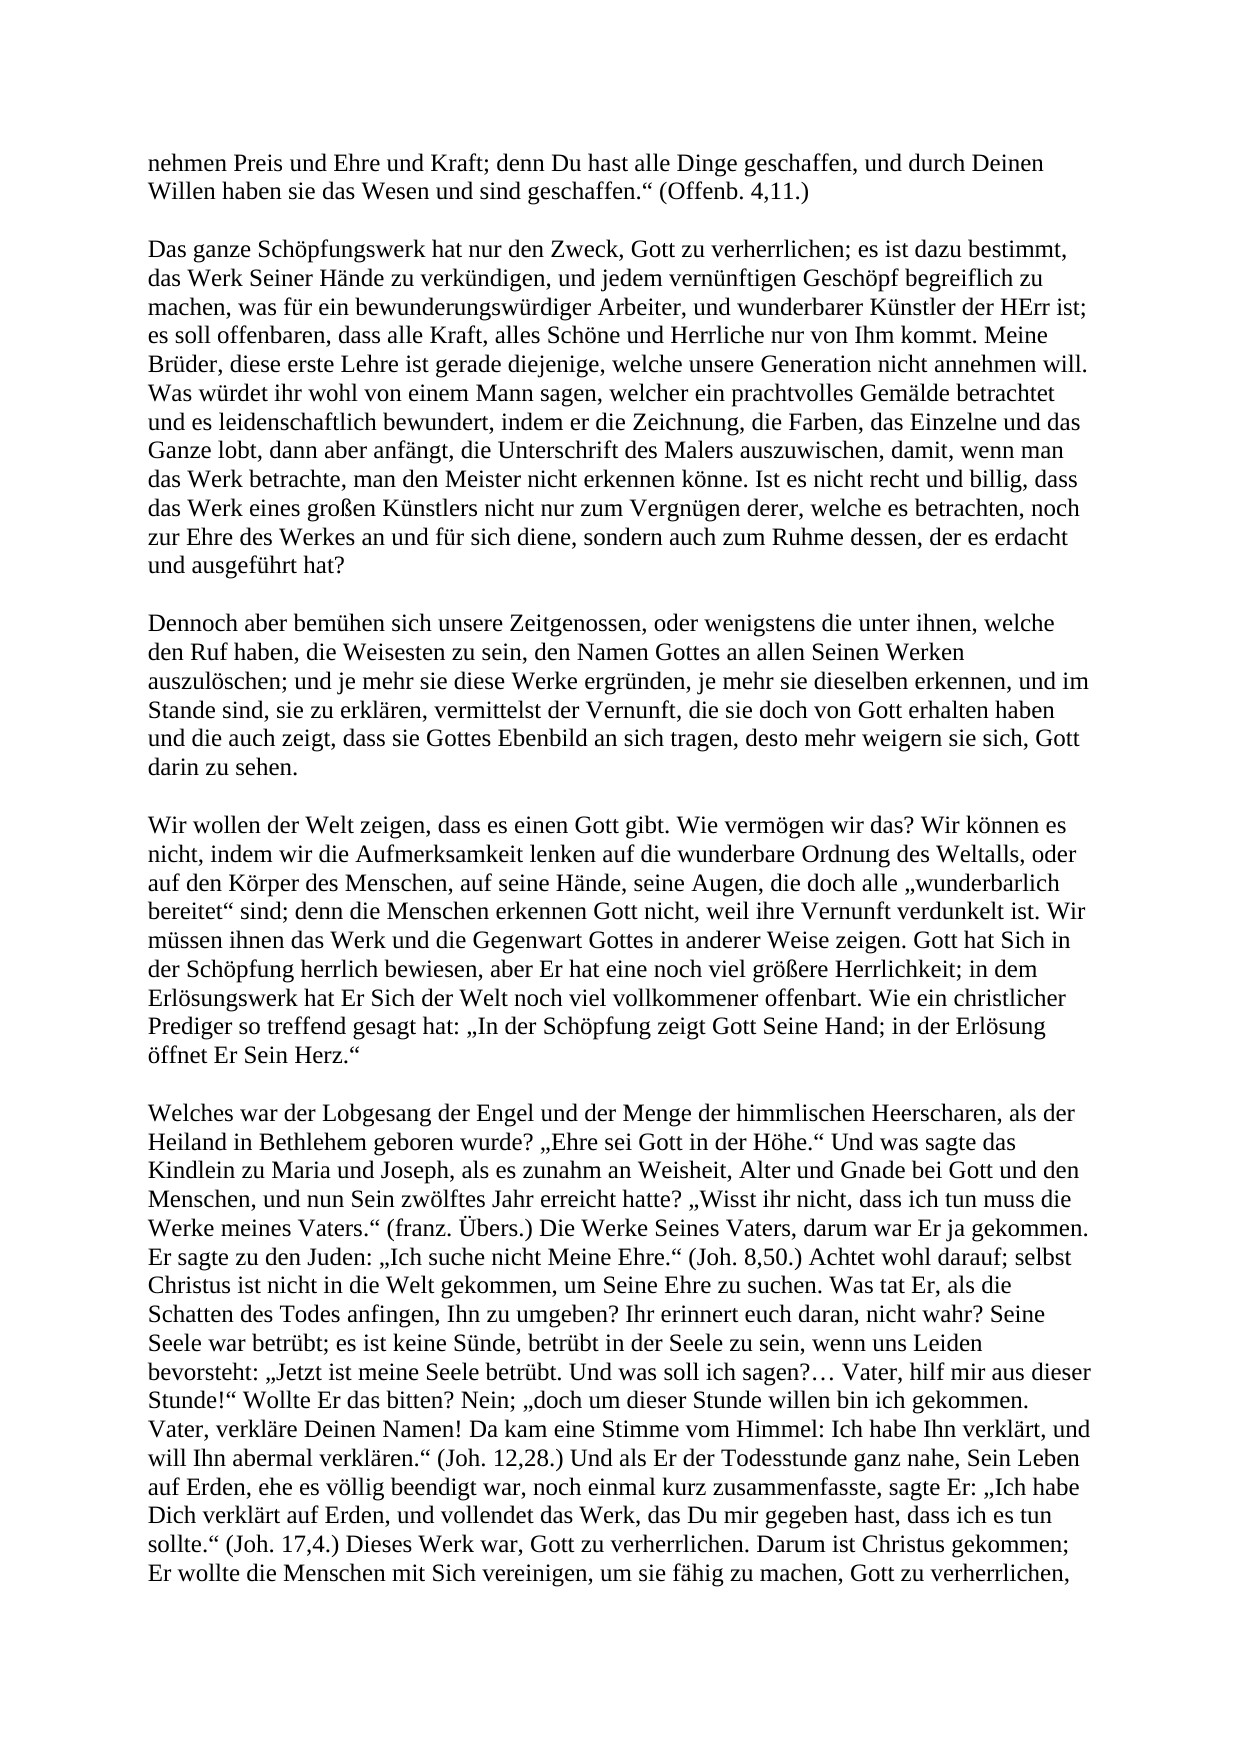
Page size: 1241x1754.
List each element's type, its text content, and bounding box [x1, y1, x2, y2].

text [148, 148, 1093, 205]
text Dennoch aber bemühen sich unsere Zeitgenossen, oder wenigstens die unter ihnen, welche den Ruf haben, die Weisesten zu sein, den Namen Gottes an allen Seinen Werken auszulöschen; und je mehr sie diese Werke ergründen, je mehr sie dieselben erkennen, und im Stande sind, sie zu erklären, vermittelst der Vernunft, die sie doch von Gott erhalten haben und die auch zeigt, dass sie Gottes Ebenbild an sich tragen, desto mehr weigern sie sich, Gott darin zu sehen. [148, 608, 1093, 781]
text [148, 1098, 1093, 1587]
text Wir wollen der Welt zeigen, dass es einen Gott gibt. Wie vermögen wir das? Wir können es nicht, indem wir die Aufmerksamkeit lenken auf die wunderbare Ordnung des Weltalls, oder auf den Körper des Menschen, auf seine Hände, seine Augen, die doch alle „wunderbarlich bereitet“ sind; denn die Menschen erkennen Gott nicht, weil ihre Vernunft verdunkelt ist. Wir müssen ihnen das Werk und die Gegenwart Gottes in anderer Weise zeigen. Gott hat Sich in der Schöpfung herrlich bewiesen, aber Er hat eine noch viel größere Herrlichkeit; in dem Erlösungswerk hat Er Sich der Welt noch viel vollkommener offenbart. Wie ein christlicher Prediger so treffend gesagt hat: „In der Schöpfung zeigt Gott Seine Hand; in der Erlösung öffnet Er Sein Herz.“ [148, 810, 1093, 1069]
text Das ganze Schöpfungswerk hat nur den Zweck, Gott zu verherrlichen; es ist dazu bestimmt, das Werk Seiner Hände zu verkündigen, und jedem vernünftigen Geschöpf begreiflich zu machen, was für ein bewunderungswürdiger Arbeiter, und wunderbarer Künstler der HErr ist; es soll offenbaren, dass alle Kraft, alles Schöne und Herrliche nur von Ihm kommt. Meine Brüder, diese erste Lehre ist gerade diejenige, welche unsere Generation nicht annehmen will. Was würdet ihr wohl von einem Mann sagen, welcher ein prachtvolles Gemälde betrachtet und es leidenschaftlich bewundert, indem er die Zeichnung, die Farben, das Einzelne und das Ganze lobt, dann aber anfängt, die Unterschrift des Malers auszuwischen, damit, wenn man das Werk betrachte, man den Meister nicht erkennen könne. Ist es nicht recht und billig, dass das Werk eines großen Künstlers nicht nur zum Vergnügen derer, welche es betrachten, noch zur Ehre des Werkes an und für sich diene, sondern auch zum Ruhme dessen, der es erdacht und ausgeführt hat? [148, 234, 1093, 579]
